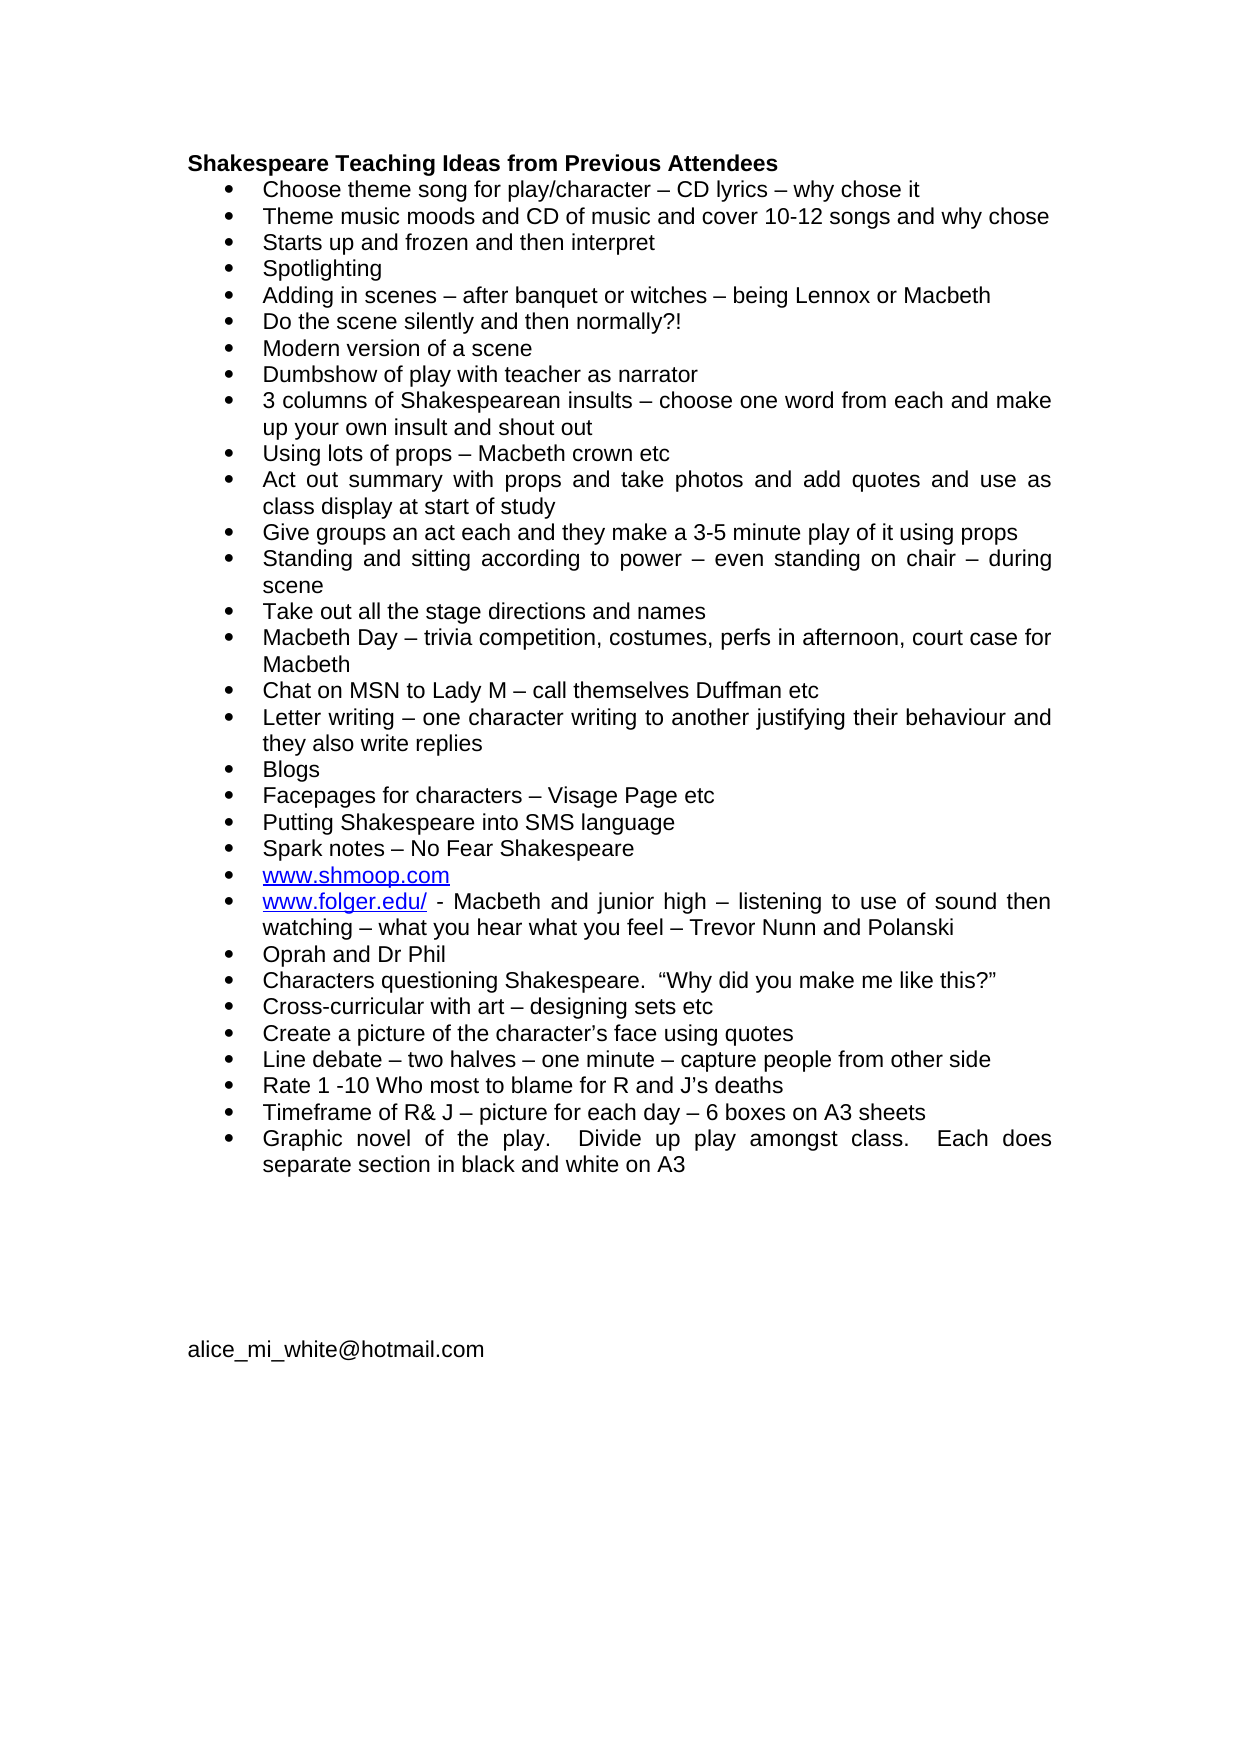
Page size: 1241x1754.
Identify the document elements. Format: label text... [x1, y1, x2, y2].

list Line debate – two halves – one minute – capture people from other side [225, 1046, 1053, 1072]
list Take out all the stage directions and names [225, 598, 1053, 624]
list Blogs [225, 756, 1053, 782]
list Using lots of props – Macbeth crown etc [225, 440, 1053, 466]
list Create a picture of the character’s face using quotes [225, 1020, 1053, 1046]
list Oprah and Dr Phil [225, 941, 1053, 967]
list www.folger.edu/ - Macbeth and junior high – listening to use of sound then watching – what you hear what you feel – Trevor Nunn and Polanski [225, 888, 1053, 941]
text Shakespeare Teaching Ideas from Previous Attendees [187, 150, 1053, 176]
list Graphic novel of the play. Divide up play amongst class. Each does separate section in black and white on A3 [225, 1125, 1053, 1178]
list Standing and sitting according to power – even standing on chair – during scene [225, 545, 1053, 598]
text alice_mi_white@hotmail.com [187, 1336, 1053, 1362]
list Spark notes – No Fear Shakespeare [225, 835, 1053, 862]
list Do the scene silently and then normally?! [225, 308, 1053, 334]
list Letter writing – one character writing to another justifying their behaviour and they also write replies [225, 703, 1053, 756]
list Spotlighting [225, 255, 1053, 282]
list Theme music moods and CD of music and cover 10-12 songs and why chose [225, 203, 1053, 229]
list 3 columns of Shakespearean insults – choose one word from each and make up your own insult and shout out [225, 387, 1053, 440]
list Act out summary with props and take photos and add quotes and use as class display at start of study [225, 466, 1053, 519]
list www.shmoop.com [225, 862, 1053, 888]
list Timeframe of R& J – picture for each day – 6 boxes on A3 sheets [225, 1099, 1053, 1125]
list Facepages for characters – Visage Page etc [225, 782, 1053, 809]
list Adding in scenes – after banquet or witches – being Lennox or Macbeth [225, 282, 1053, 308]
list Give groups an act each and they make a 3-5 minute play of it using props [225, 519, 1053, 545]
list Chat on MSN to Lady M – call themselves Duffman etc [225, 677, 1053, 703]
list Choose theme song for play/character – CD lyrics – why chose it [225, 176, 1053, 203]
list Characters questioning Shakespeare. “Why did you make me like this?” [225, 967, 1053, 993]
list Modern version of a scene [225, 334, 1053, 361]
list Putting Shakespeare into SMS language [225, 809, 1053, 835]
list Starts up and frozen and then interpret [225, 229, 1053, 255]
list Cross-curricular with art – designing sets etc [225, 993, 1053, 1020]
list Macbeth Day – trivia competition, costumes, perfs in afternoon, court case for Macbeth [225, 624, 1053, 677]
list Rate 1 -10 Who most to blame for R and J’s deaths [225, 1072, 1053, 1099]
list Dumbshow of play with teacher as narrator [225, 361, 1053, 387]
